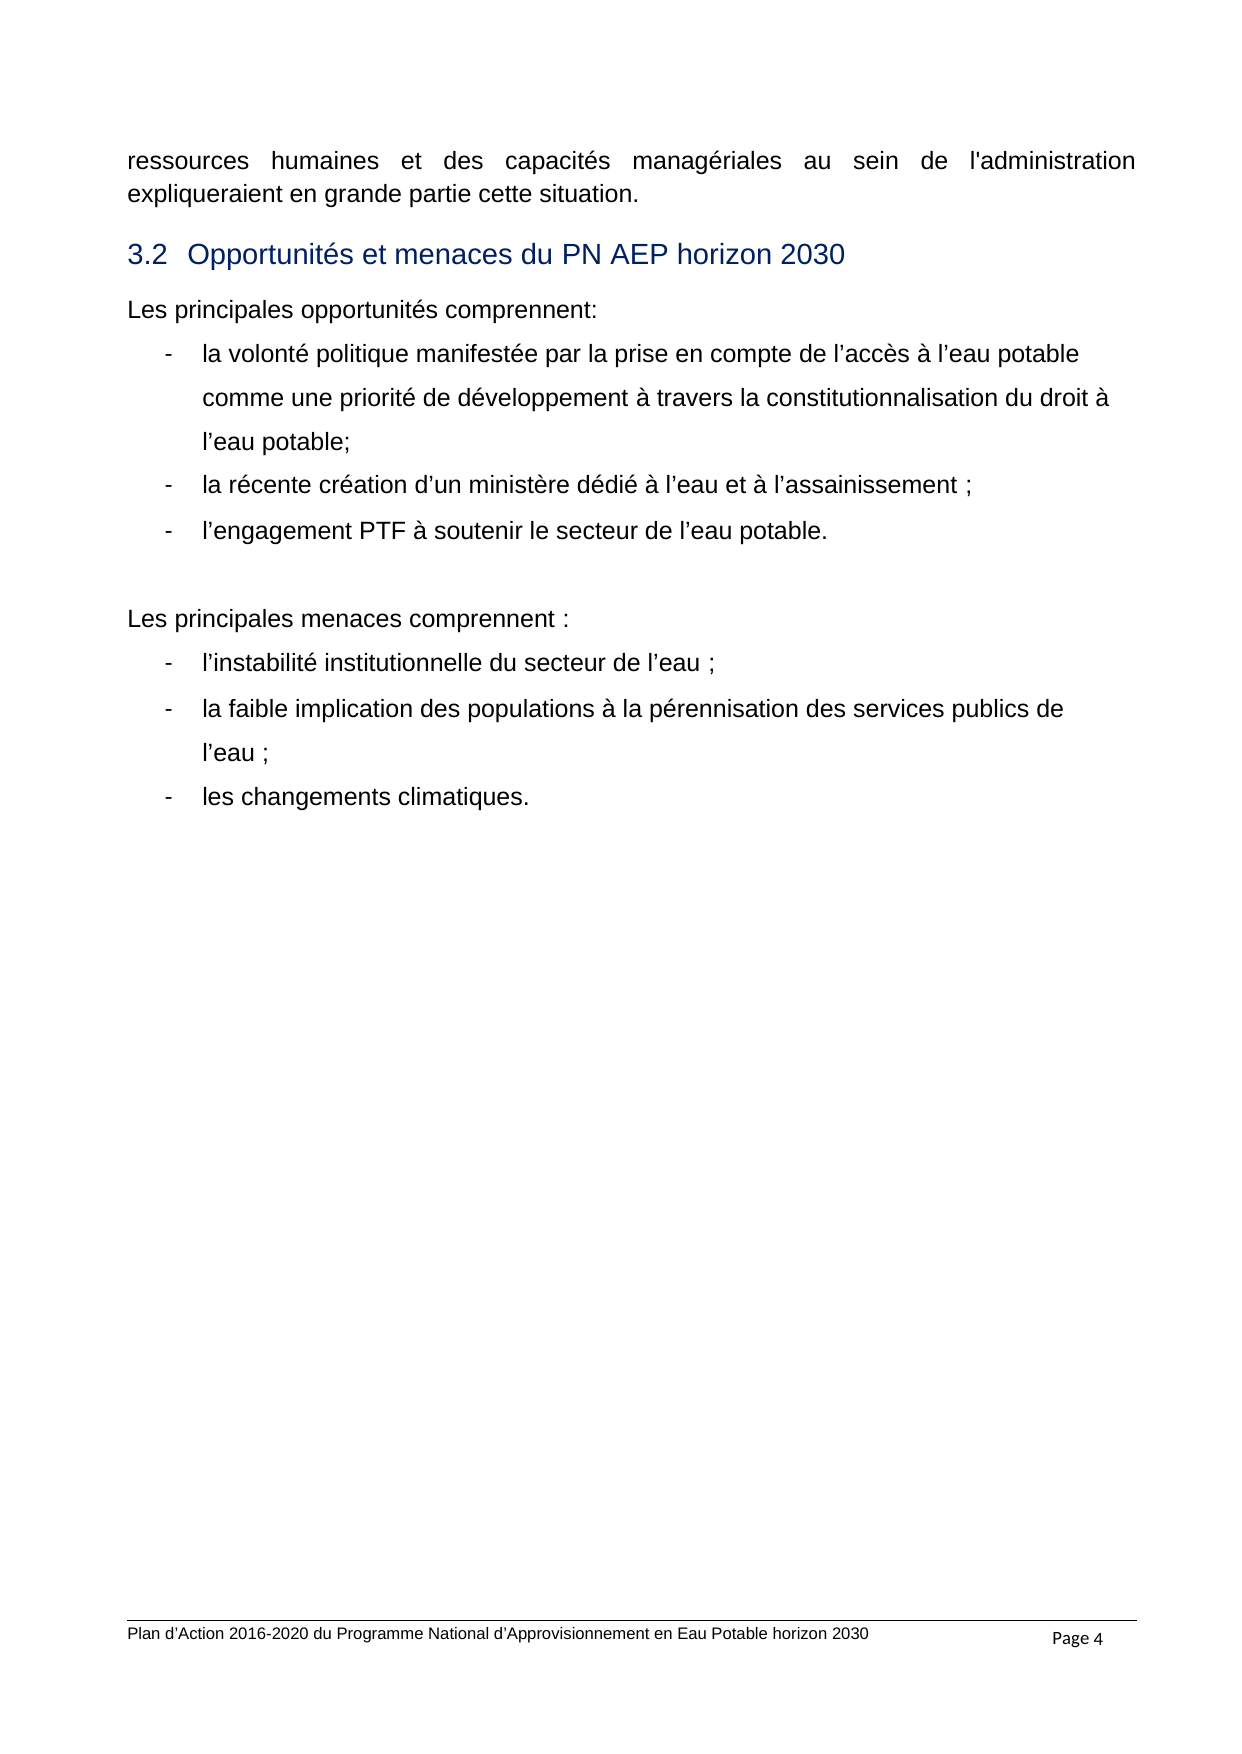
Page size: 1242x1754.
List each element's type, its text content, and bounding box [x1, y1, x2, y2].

text Les principales opportunités comprennent: [127, 295, 1137, 324]
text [127, 146, 1137, 208]
list la faible implication des populations à la pérennisation des services publics de l’eau ; [164, 693, 1137, 767]
list la récente création d’un ministère dédié à l’eau et à l’assainissement ; [164, 470, 1137, 500]
list l’engagement PTF à soutenir le secteur de l’eau potable. [164, 515, 1137, 546]
list la volonté politique manifestée par la prise en compte de l’accès à l’eau potable comme une priorité de développement à travers la constitutionnalisation du droit à l’eau potable; [164, 338, 1137, 455]
list les changements climatiques. [164, 781, 1137, 812]
list l’instabilité institutionnelle du secteur de l’eau ; [164, 647, 1137, 678]
subtitle Opportunités et menaces du PN AEP horizon 2030 [127, 237, 1137, 270]
text Les principales menaces comprennent : [127, 604, 1137, 633]
